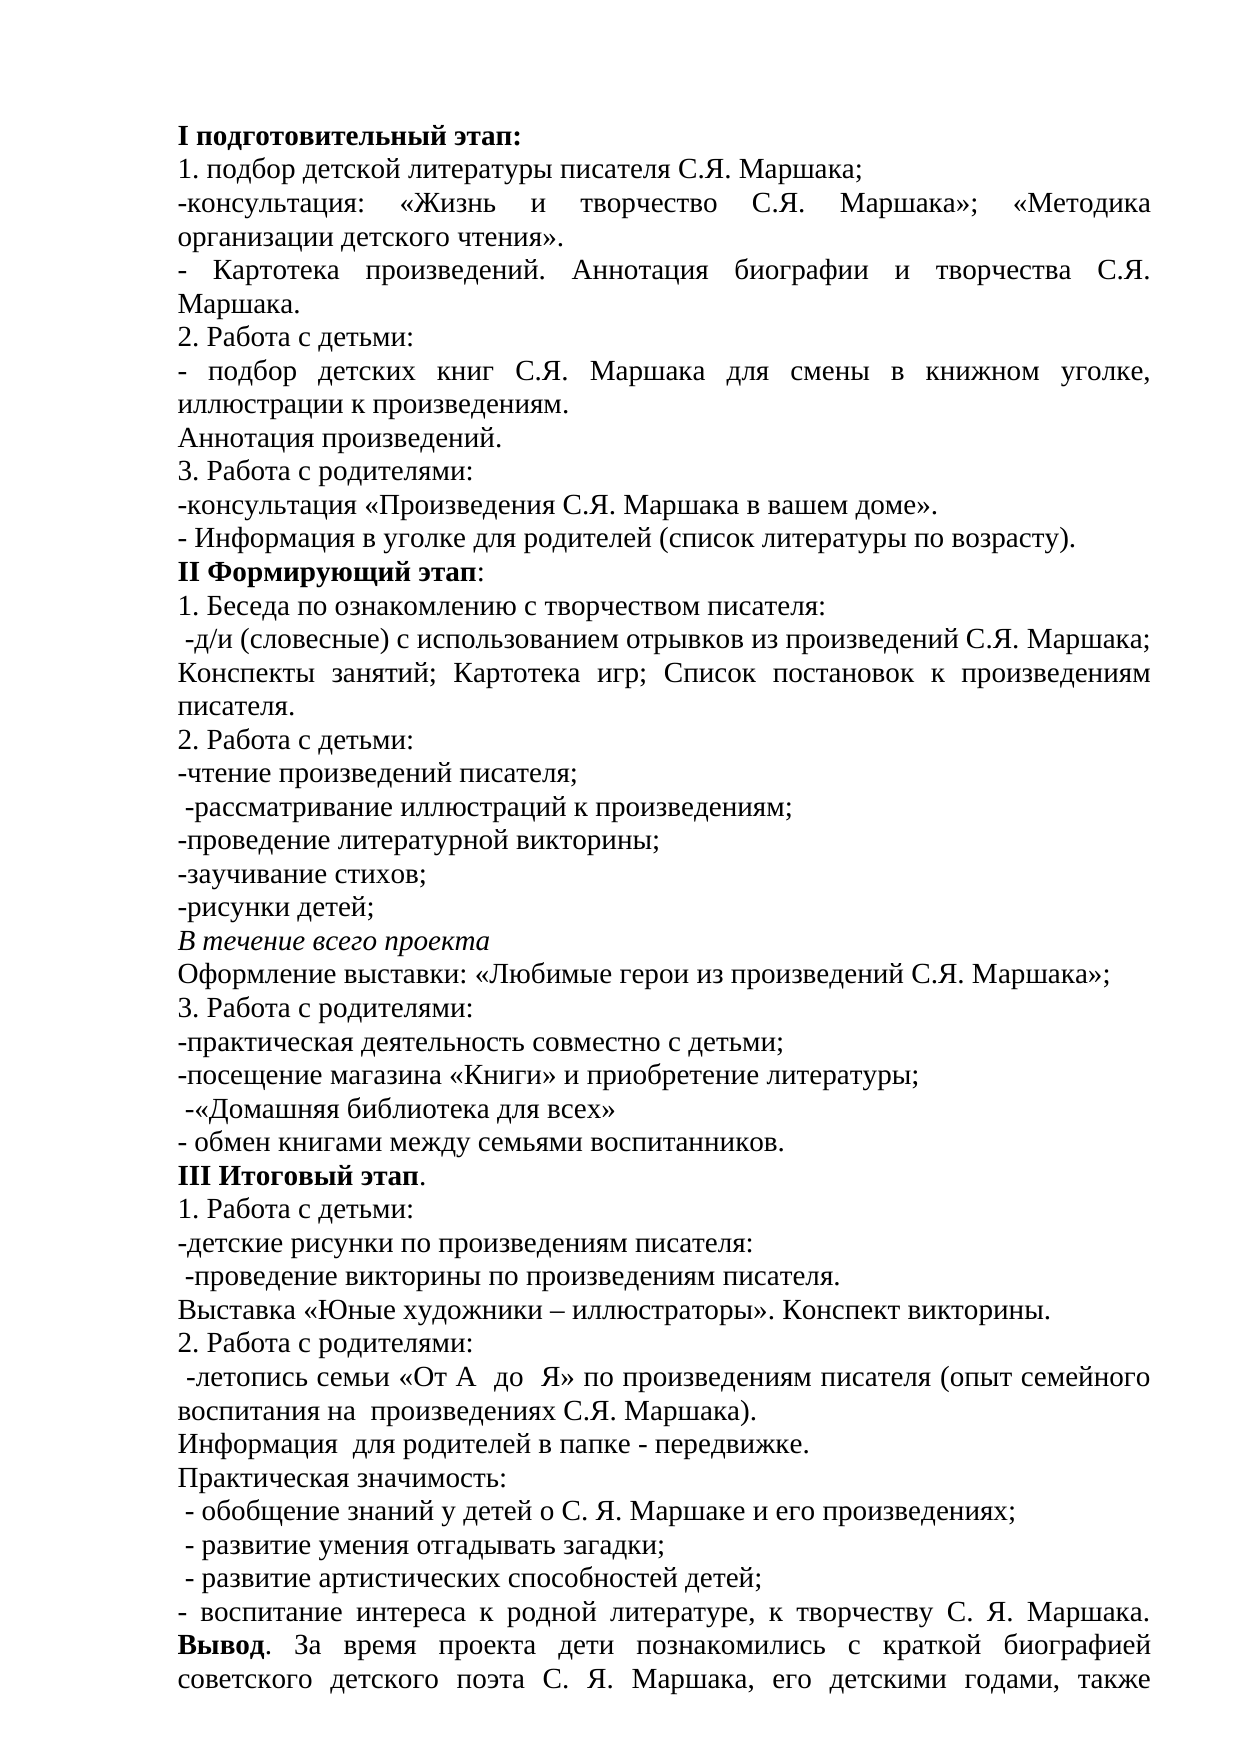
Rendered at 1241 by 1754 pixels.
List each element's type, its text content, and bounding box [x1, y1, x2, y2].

text - Информация в уголке для родителей (список литературы по возрасту). [177, 521, 1152, 554]
text -практическая деятельность совместно с детьми; [177, 1024, 1152, 1057]
text -заучивание стихов; [177, 856, 1152, 889]
text -«Домашняя библиотека для всех» [177, 1091, 1152, 1124]
text -посещение магазина «Книги» и приобретение литературы; [177, 1057, 1152, 1091]
text Аннотация произведений. [177, 420, 1152, 453]
text - Картотека произведений. Аннотация биографии и творчества С.Я. Маршака. [177, 252, 1152, 319]
text 1. подбор детской литературы писателя С.Я. Маршака; [177, 152, 1152, 185]
text 2. Работа с детьми: [177, 722, 1152, 755]
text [177, 1594, 1152, 1694]
text -консультация: «Жизнь и творчество С.Я. Маршака»; «Методика организации детского чтения». [177, 185, 1152, 252]
text В течение всего проекта [177, 923, 1152, 957]
text 2. Работа с детьми: [177, 319, 1152, 353]
text -рассматривание иллюстраций к произведениям; [177, 789, 1152, 822]
text 2. Работа с родителями: [177, 1326, 1152, 1359]
text Выставка «Юные художники – иллюстраторы». Конспект викторины. [177, 1292, 1152, 1326]
text 3. Работа с родителями: [177, 453, 1152, 487]
text Информация для родителей в папке - передвижке. [177, 1426, 1152, 1460]
text II Формирующий этап: [177, 554, 1152, 588]
text -проведение викторины по произведениям писателя. [177, 1258, 1152, 1292]
text I подготовительный этап: [177, 118, 1152, 152]
text 1. Беседа по ознакомлению с творчеством писателя: [177, 588, 1152, 621]
text Оформление выставки: «Любимые герои из произведений С.Я. Маршака»; [177, 957, 1152, 990]
text -проведение литературной викторины; [177, 822, 1152, 856]
text - развитие артистических способностей детей; [177, 1560, 1152, 1594]
text Практическая значимость: [177, 1460, 1152, 1493]
text 1. Работа с детьми: [177, 1191, 1152, 1225]
text - обмен книгами между семьями воспитанников. [177, 1124, 1152, 1158]
text -консультация «Произведения С.Я. Маршака в вашем доме». [177, 487, 1152, 521]
text -д/и (словесные) с использованием отрывков из произведений С.Я. Маршака; [177, 621, 1152, 655]
text III Итоговый этап. [177, 1158, 1152, 1191]
text -чтение произведений писателя; [177, 755, 1152, 789]
text -детские рисунки по произведениям писателя: [177, 1225, 1152, 1258]
text Конспекты занятий; Картотека игр; Список постановок к произведениям писателя. [177, 655, 1152, 722]
text - обобщение знаний у детей о С. Я. Маршаке и его произведениях; [177, 1493, 1152, 1527]
text - развитие умения отгадывать загадки; [177, 1527, 1152, 1560]
text -летопись семьи «От А до Я» по произведениям писателя (опыт семейного воспитания на произведениях С.Я. Маршака). [177, 1359, 1152, 1426]
text - подбор детских книг С.Я. Маршака для смены в книжном уголке, иллюстрации к произведениям. [177, 353, 1152, 420]
text 3. Работа с родителями: [177, 990, 1152, 1024]
text -рисунки детей; [177, 889, 1152, 923]
